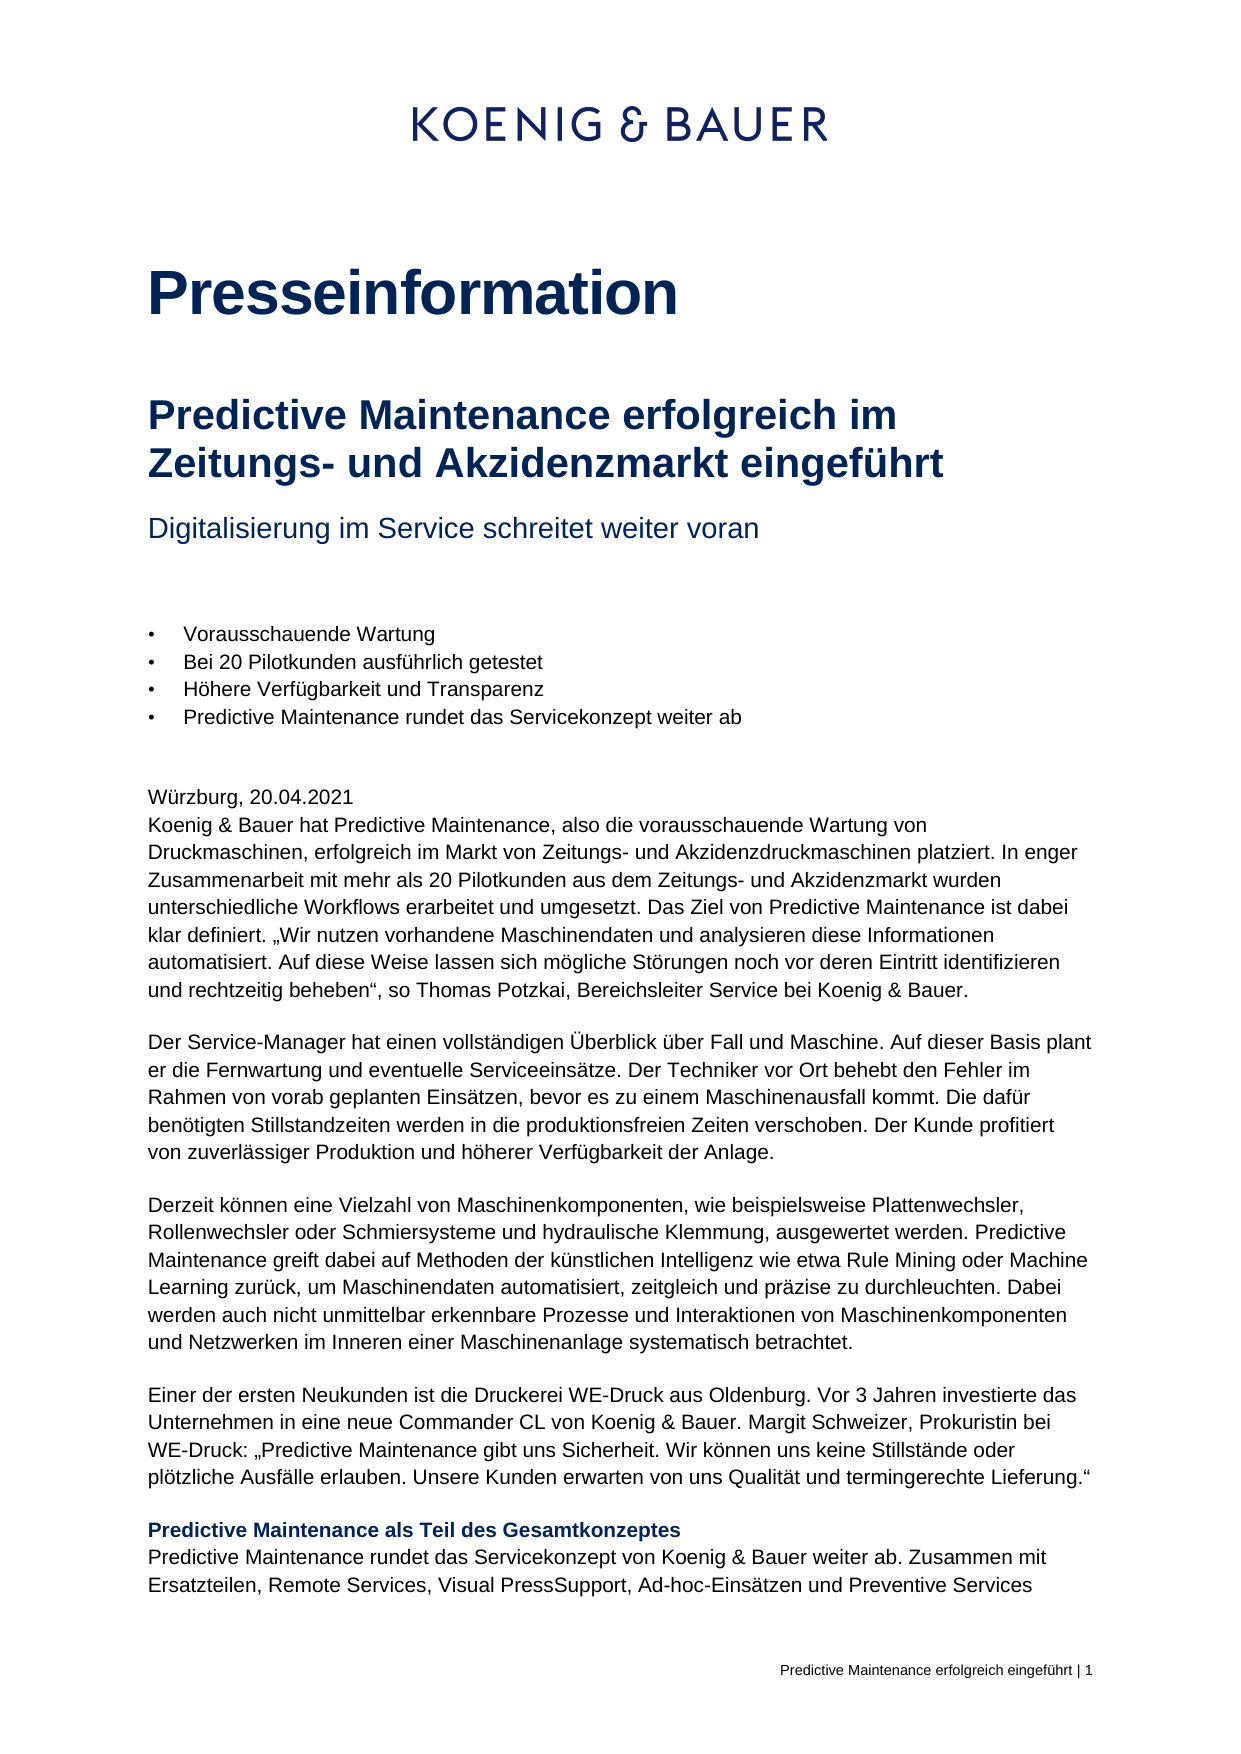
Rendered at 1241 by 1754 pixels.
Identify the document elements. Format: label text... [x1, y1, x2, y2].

list Predictive Maintenance rundet das Servicekonzept weiter ab [148, 705, 1092, 729]
title Presseinformation [148, 256, 1092, 327]
subtitle Predictive Maintenance erfolgreich im Zeitungs- und Akzidenzmarkt eingeführt [148, 390, 1092, 486]
list Bei 20 Pilotkunden ausführlich getestet [148, 649, 1092, 674]
text Einer der ersten Neukunden ist die Druckerei WE-Druck aus Oldenburg. Vor 3 Jahren investierte das Unternehmen in eine neue Commander CL von Koenig & Bauer. Margit Schweizer, Prokuristin bei WE-Druck: „Predictive Maintenance gibt uns Sicherheit. Wir können uns keine Stillstände oder plötzliche Ausfälle erlauben. Unsere Kunden erwarten von uns Qualität und termingerechte Lieferung.“ [148, 1383, 1092, 1489]
list Höhere Verfügbarkeit und Transparenz [148, 677, 1092, 701]
subtitle Predictive Maintenance als Teil des Gesamtkonzeptes [148, 1518, 1092, 1542]
list Vorausschauende Wartung [148, 622, 1092, 646]
text Derzeit können eine Vielzahl von Maschinenkomponenten, wie beispielsweise Plattenwechsler, Rollenwechsler oder Schmiersysteme und hydraulische Klemmung, ausgewertet werden. Predictive Maintenance greift dabei auf Methoden der künstlichen Intelligenz wie etwa Rule Mining oder Machine Learning zurück, um Maschinendaten automatisiert, zeitgleich und präzise zu durchleuchten. Dabei werden auch nicht unmittelbar erkennbare Prozesse und Interaktionen von Maschinenkomponenten und Netzwerken im Inneren einer Maschinenanlage systematisch betrachtet. [148, 1193, 1092, 1354]
text Würzburg, 20.04.2021 Koenig & Bauer hat Predictive Maintenance, also die vorausschauende Wartung von Druckmaschinen, erfolgreich im Markt von Zeitungs- und Akzidenzdruckmaschinen platziert. In enger Zusammenarbeit mit mehr als 20 Pilotkunden aus dem Zeitungs- und Akzidenzmarkt wurden unterschiedliche Workflows erarbeitet und umgesetzt. Das Ziel von Predictive Maintenance ist dabei klar definiert. „Wir nutzen vorhandene Maschinendaten und analysieren diese Informationen automatisiert. Auf diese Weise lassen sich mögliche Störungen noch vor deren Eintritt identifizieren und rechtzeitig beheben“, so Thomas Potzkai, Bereichsleiter Service bei Koenig & Bauer. [148, 785, 1092, 1002]
text Der Service-Manager hat einen vollständigen Überblick über Fall und Maschine. Auf dieser Basis plant er die Fernwartung und eventuelle Serviceeinsätze. Der Techniker vor Ort behebt den Fehler im Rahmen von vorab geplanten Einsätzen, bevor es zu einem Maschinenausfall kommt. Die dafür benötigten Stillstandzeiten werden in die produktionsfreien Zeiten verschoben. Der Kunde profitiert von zuverlässiger Produktion und höherer Verfügbarkeit der Anlage. [148, 1030, 1092, 1164]
picture [413, 106, 828, 142]
subtitle Digitalisierung im Service schreitet weiter voran [148, 511, 1092, 544]
